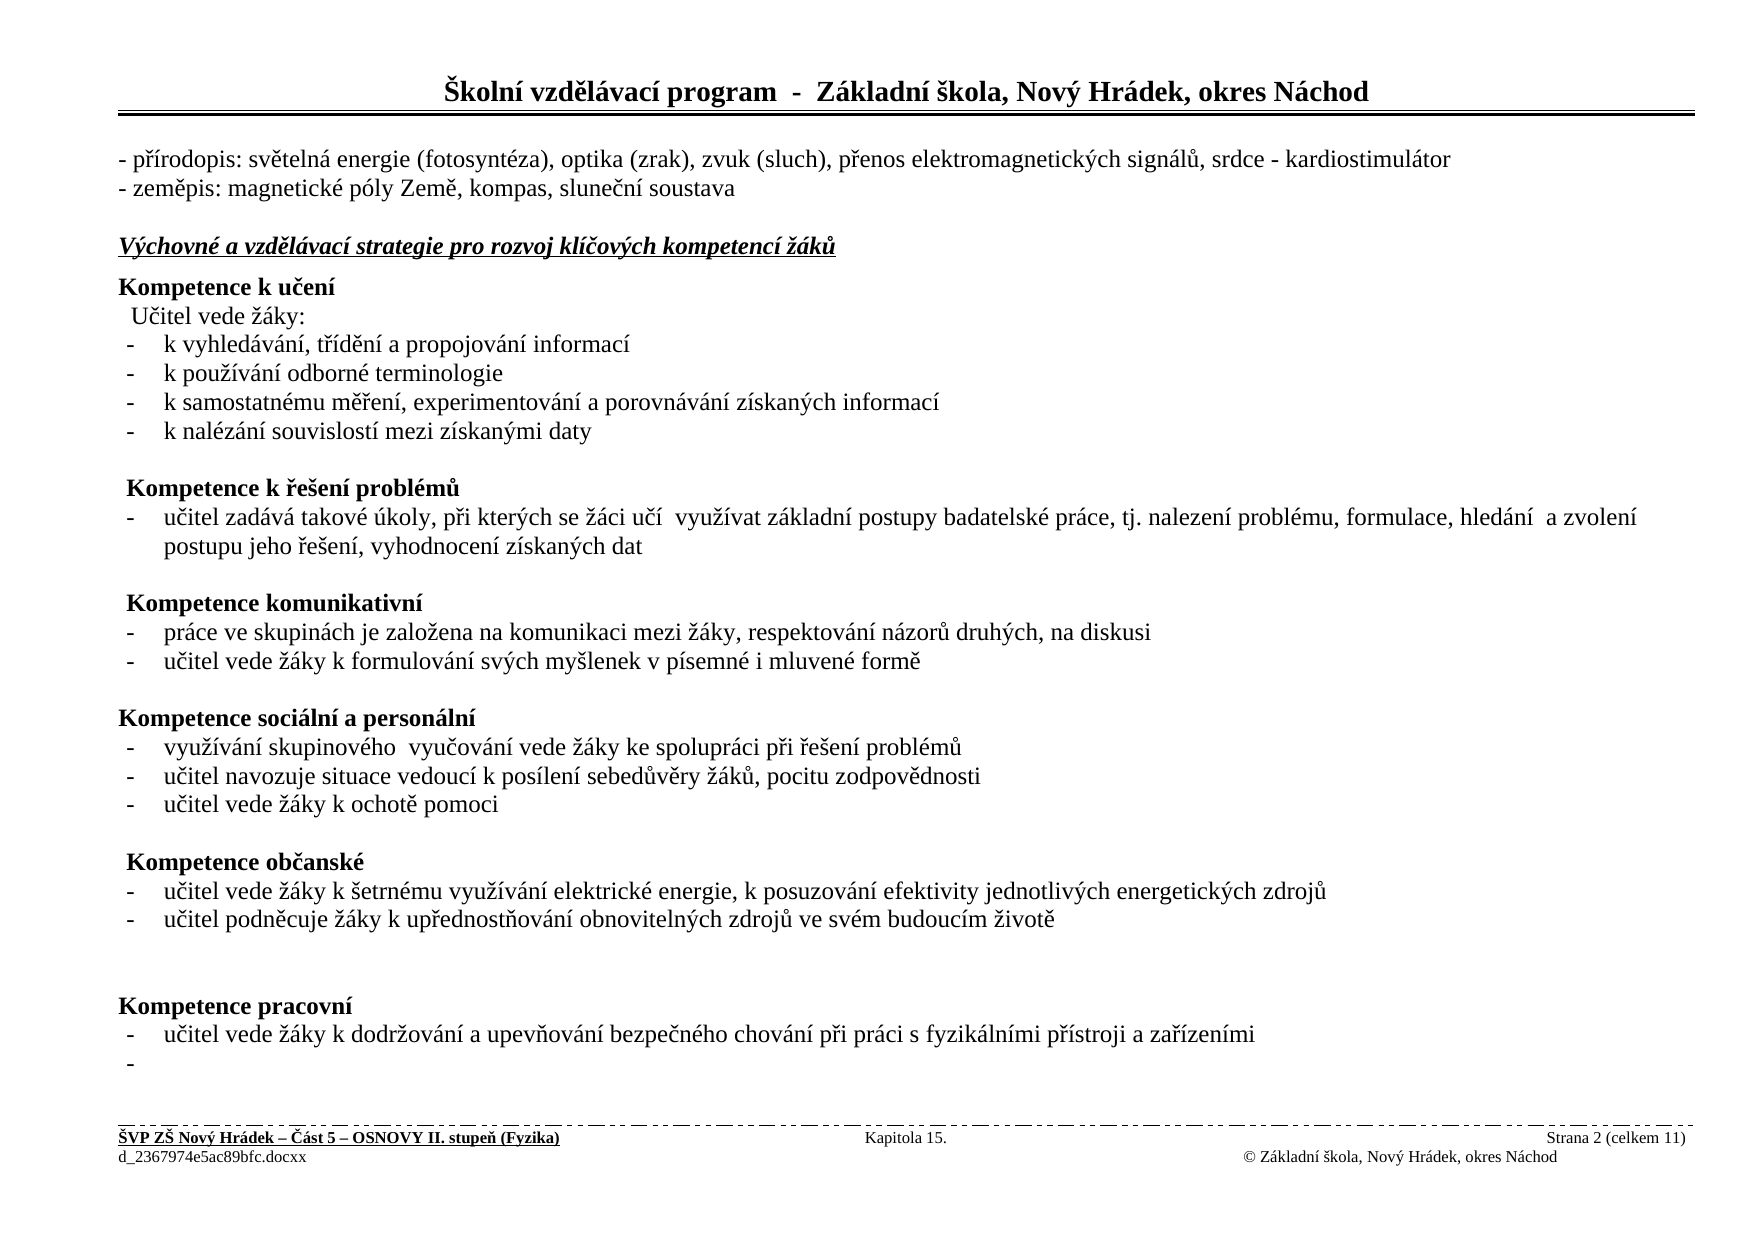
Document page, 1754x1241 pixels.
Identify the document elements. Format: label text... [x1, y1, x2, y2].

list učitel vede žáky k ochotě pomoci [126, 789, 1695, 818]
list k vyhledávání, třídění a propojování informací [126, 329, 1695, 358]
list k samostatnému měření, experimentování a porovnávání získaných informací [126, 387, 1695, 416]
text Kompetence k řešení problémů [126, 473, 1695, 502]
subtitle Výchovné a vzdělávací strategie pro rozvoj klíčových kompetencí žáků [118, 231, 1695, 259]
list učitel zadává takové úkoly, při kterých se žáci učí využívat základní postupy badatelské práce, tj. nalezení problému, formulace, hledání a zvolení postupu jeho řešení, vyhodnocení získaných dat [126, 502, 1695, 559]
text Kompetence komunikativní [126, 588, 1695, 617]
text Kompetence pracovní [118, 991, 1695, 1019]
list učitel podněcuje žáky k upřednostňování obnovitelných zdrojů ve svém budoucím životě [126, 904, 1695, 933]
text Kompetence občanské [126, 847, 1695, 876]
list učitel vede žáky k šetrnému využívání elektrické energie, k posuzování efektivity jednotlivých energetických zdrojů [126, 876, 1695, 904]
text Učitel vede žáky: [118, 301, 1695, 329]
list k nalézání souvislostí mezi získanými daty [126, 416, 1695, 444]
text - zeměpis: magnetické póly Země, kompas, sluneční soustava [118, 173, 1695, 202]
list k používání odborné terminologie [126, 358, 1695, 387]
text Kompetence k učení [118, 272, 1695, 301]
list učitel vede žáky k formulování svých myšlenek v písemné i mluvené formě [126, 646, 1695, 674]
list učitel vede žáky k dodržování a upevňování bezpečného chování při práci s fyzikálními přístroji a zařízeními [126, 1019, 1695, 1048]
list práce ve skupinách je založena na komunikaci mezi žáky, respektování názorů druhých, na diskusi [126, 617, 1695, 646]
text - přírodopis: světelná energie (fotosyntéza), optika (zrak), zvuk (sluch), přenos elektromagnetických signálů, srdce - kardiostimulátor [118, 144, 1695, 173]
list využívání skupinového vyučování vede žáky ke spolupráci při řešení problémů [126, 732, 1695, 761]
list učitel navozuje situace vedoucí k posílení sebedůvěry žáků, pocitu zodpovědnosti [126, 761, 1695, 789]
text Kompetence sociální a personální [118, 703, 1695, 732]
